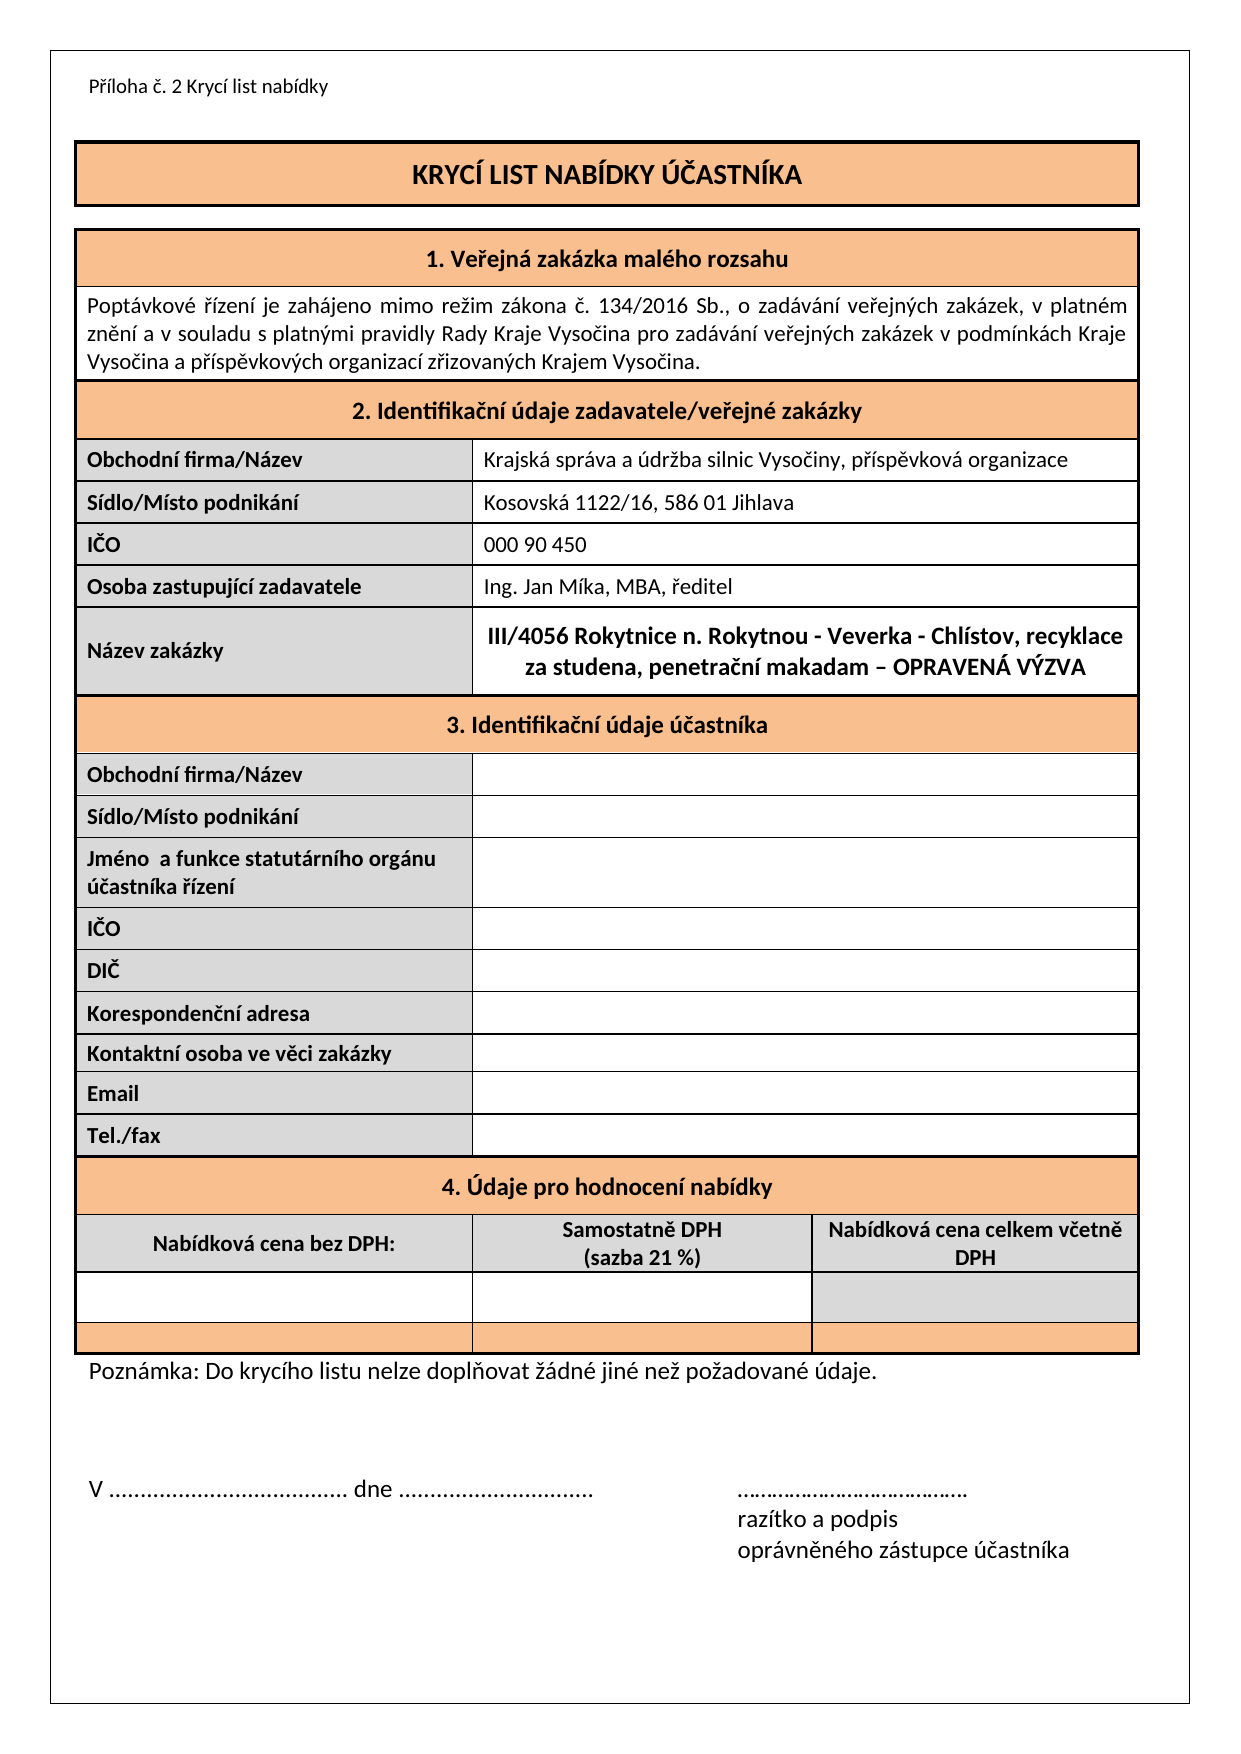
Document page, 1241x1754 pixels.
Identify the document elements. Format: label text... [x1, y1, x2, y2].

table_cell IČO [77, 908, 472, 949]
table_cell Jméno a funkce statutárního orgánu účastníka řízení [77, 838, 472, 907]
text V ...................................... dne ............................... …………………………………. [88, 1473, 1093, 1503]
table_cell [813, 1273, 1137, 1322]
table_cell Ing. Jan Míka, MBA, ředitel [473, 566, 1137, 606]
table_cell Obchodní firma/Název [77, 440, 472, 480]
table_cell 3. Identifikační údaje účastníka [77, 697, 1137, 752]
table_cell Nabídková cena bez DPH: [77, 1215, 472, 1271]
table_cell [473, 1273, 811, 1322]
table_header 1. Veřejná zakázka malého rozsahu [77, 231, 1137, 286]
table_cell Kosovská 1122/16, 586 01 Jihlava [473, 482, 1137, 522]
table_cell [473, 1115, 1137, 1155]
table_cell [473, 950, 1137, 991]
table_cell Samostatně DPH (sazba 21 %) [473, 1215, 811, 1271]
table_cell Obchodní firma/Název [77, 754, 472, 794]
table_cell [473, 1323, 811, 1352]
table_cell 4. Údaje pro hodnocení nabídky [77, 1158, 1137, 1214]
table_cell Název zakázky [77, 608, 472, 694]
table_cell [473, 1072, 1137, 1113]
text razítko a podpis [147, 1503, 1093, 1534]
table_cell Tel./fax [77, 1115, 472, 1155]
table_cell Krajská správa a údržba silnic Vysočiny, příspěvková organizace [473, 440, 1137, 480]
table_cell [77, 1323, 472, 1352]
table_cell Sídlo/Místo podnikání [77, 482, 472, 522]
table_cell [473, 838, 1137, 907]
table_cell Email [77, 1072, 472, 1113]
table_cell Osoba zastupující zadavatele [77, 566, 472, 606]
table_cell [473, 754, 1137, 794]
table_cell DIČ [77, 950, 472, 991]
text Poznámka: Do krycího listu nelze doplňovat žádné jiné než požadované údaje. [88, 1355, 1093, 1386]
table_cell Korespondenční adresa [77, 992, 472, 1033]
table_cell 2. Identifikační údaje zadavatele/veřejné zakázky [77, 382, 1137, 438]
table_cell [77, 1273, 472, 1322]
table_cell [473, 992, 1137, 1033]
table_cell Nabídková cena celkem včetně DPH [813, 1215, 1137, 1271]
table_cell IČO [77, 524, 472, 564]
table_cell III/4056 Rokytnice n. Rokytnou - Veverka - Chlístov, recyklace za studena, penetrační makadam – OPRAVENÁ VÝZVA [473, 608, 1137, 694]
text oprávněného zástupce účastníka [147, 1534, 1093, 1564]
table_cell [473, 908, 1137, 949]
table_cell [473, 796, 1137, 837]
table_cell Poptávkové řízení je zahájeno mimo režim zákona č. 134/2016 Sb., o zadávání veřejných zakázek, v platném znění a v souladu s platnými pravidly Rady Kraje Vysočina pro zadávání veřejných zakázek v podmínkách Kraje Vysočina a příspěvkových organizací zřizovaných Krajem Vysočina. [77, 287, 1137, 379]
table_cell Kontaktní osoba ve věci zakázky [77, 1035, 472, 1071]
table_cell [473, 1035, 1137, 1071]
table_header KRYCÍ LIST NABÍDKY ÚČASTNÍKA [77, 144, 1137, 204]
table_cell [813, 1323, 1137, 1352]
table_cell 000 90 450 [473, 524, 1137, 564]
table_cell Sídlo/Místo podnikání [77, 796, 472, 837]
